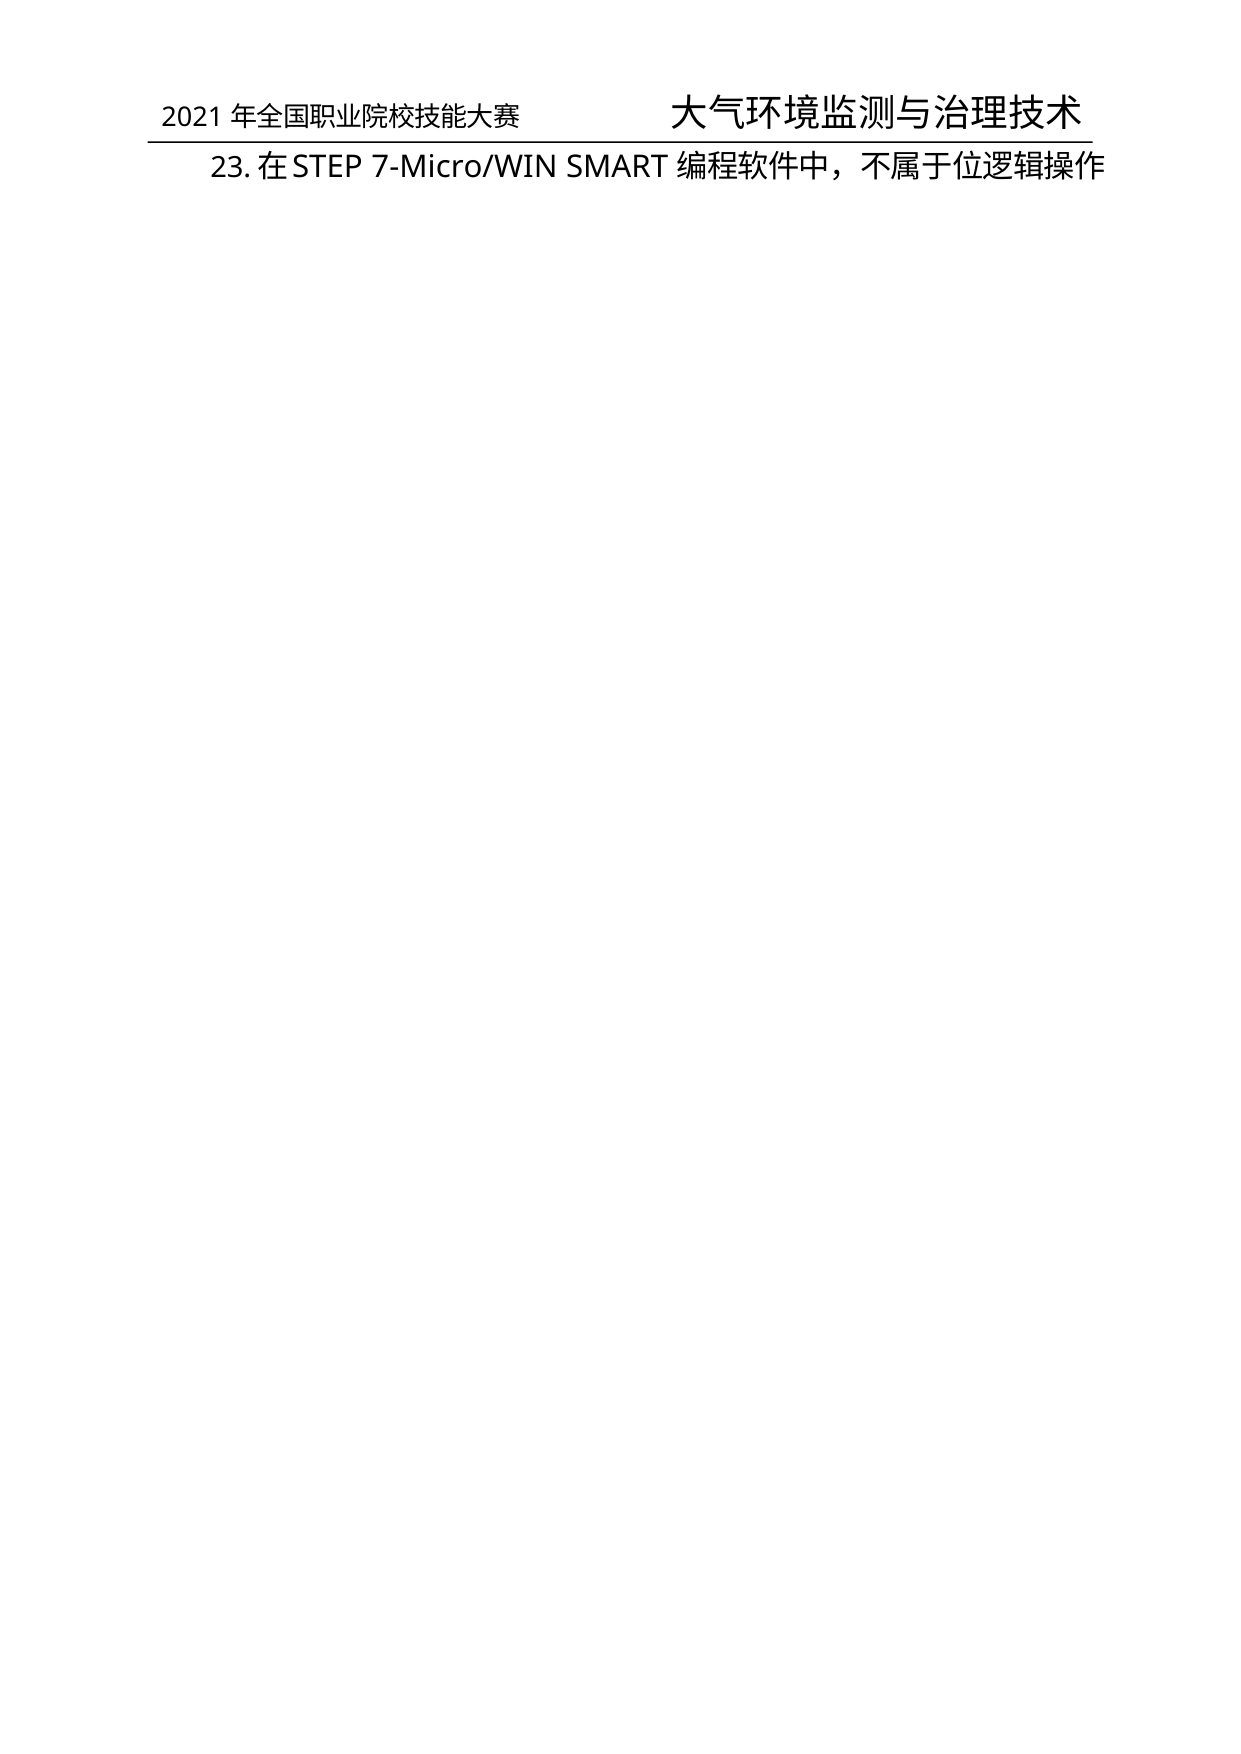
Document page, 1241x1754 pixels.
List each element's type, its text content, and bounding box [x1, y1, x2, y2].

list 在 STEP 7-Micro/WIN SMART 编程软件中，不属于位逻辑操作 [210, 142, 1190, 187]
